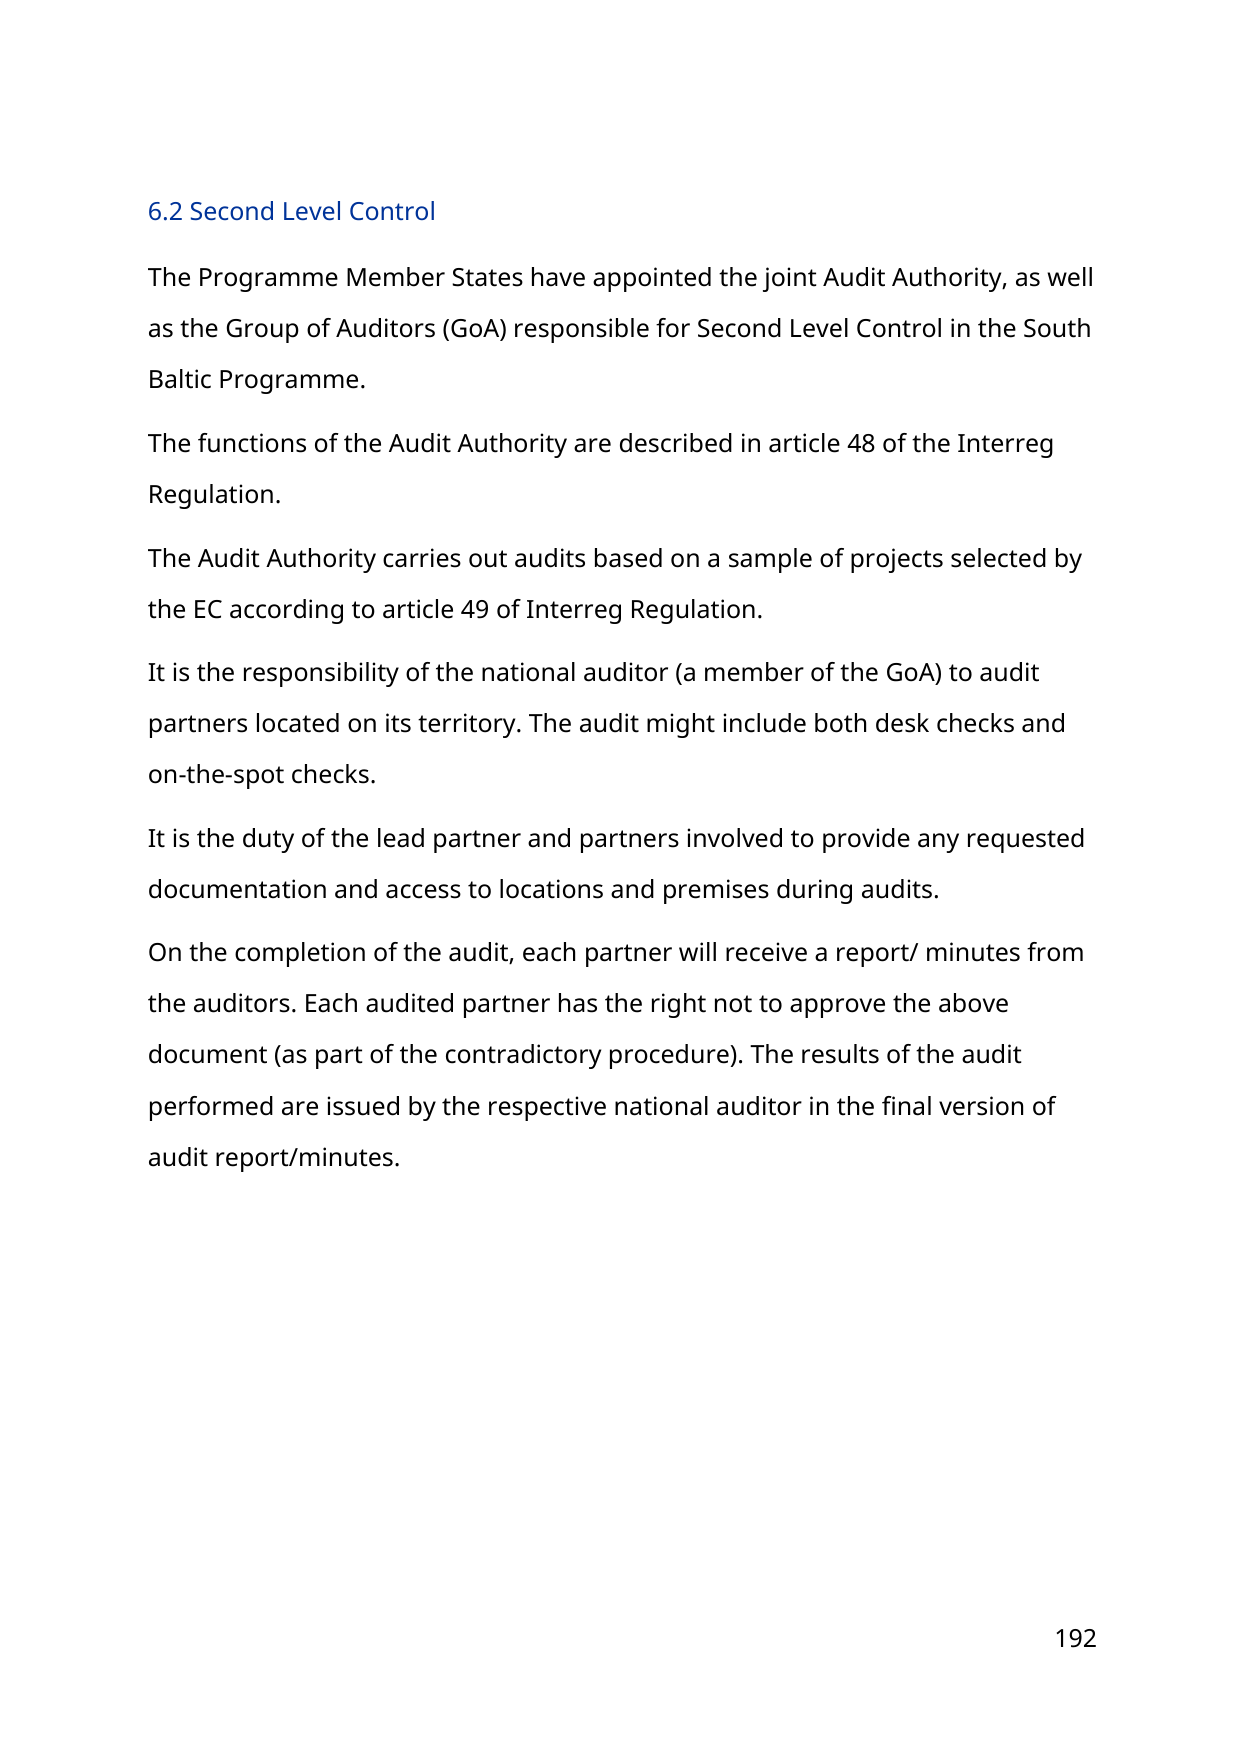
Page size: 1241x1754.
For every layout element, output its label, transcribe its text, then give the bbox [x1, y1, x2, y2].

text The Audit Authority carries out audits based on a sample of projects selected by the EC according to article 49 of Interreg Regulation. [148, 540, 1097, 625]
text It is the responsibility of the national auditor (a member of the GoA) to audit partners located on its territory. The audit might include both desk checks and on-the-spot checks. [148, 655, 1097, 791]
text The Programme Member States have appointed the joint Audit Authority, as well as the Group of Auditors (GoA) responsible for Second Level Control in the South Baltic Programme. [148, 260, 1097, 396]
text It is the duty of the lead partner and partners involved to provide any requested documentation and access to locations and premises during audits. [148, 820, 1097, 906]
text The functions of the Audit Authority are described in article 48 of the Interreg Regulation. [148, 426, 1097, 511]
text On the completion of the audit, each partner will receive a report/ minutes from the auditors. Each audited partner has the right not to approve the above document (as part of the contradictory procedure). The results of the audit performed are issued by the respective national auditor in the final version of audit report/minutes. [148, 935, 1097, 1173]
subtitle 6.2 Second Level Control [148, 194, 1097, 228]
